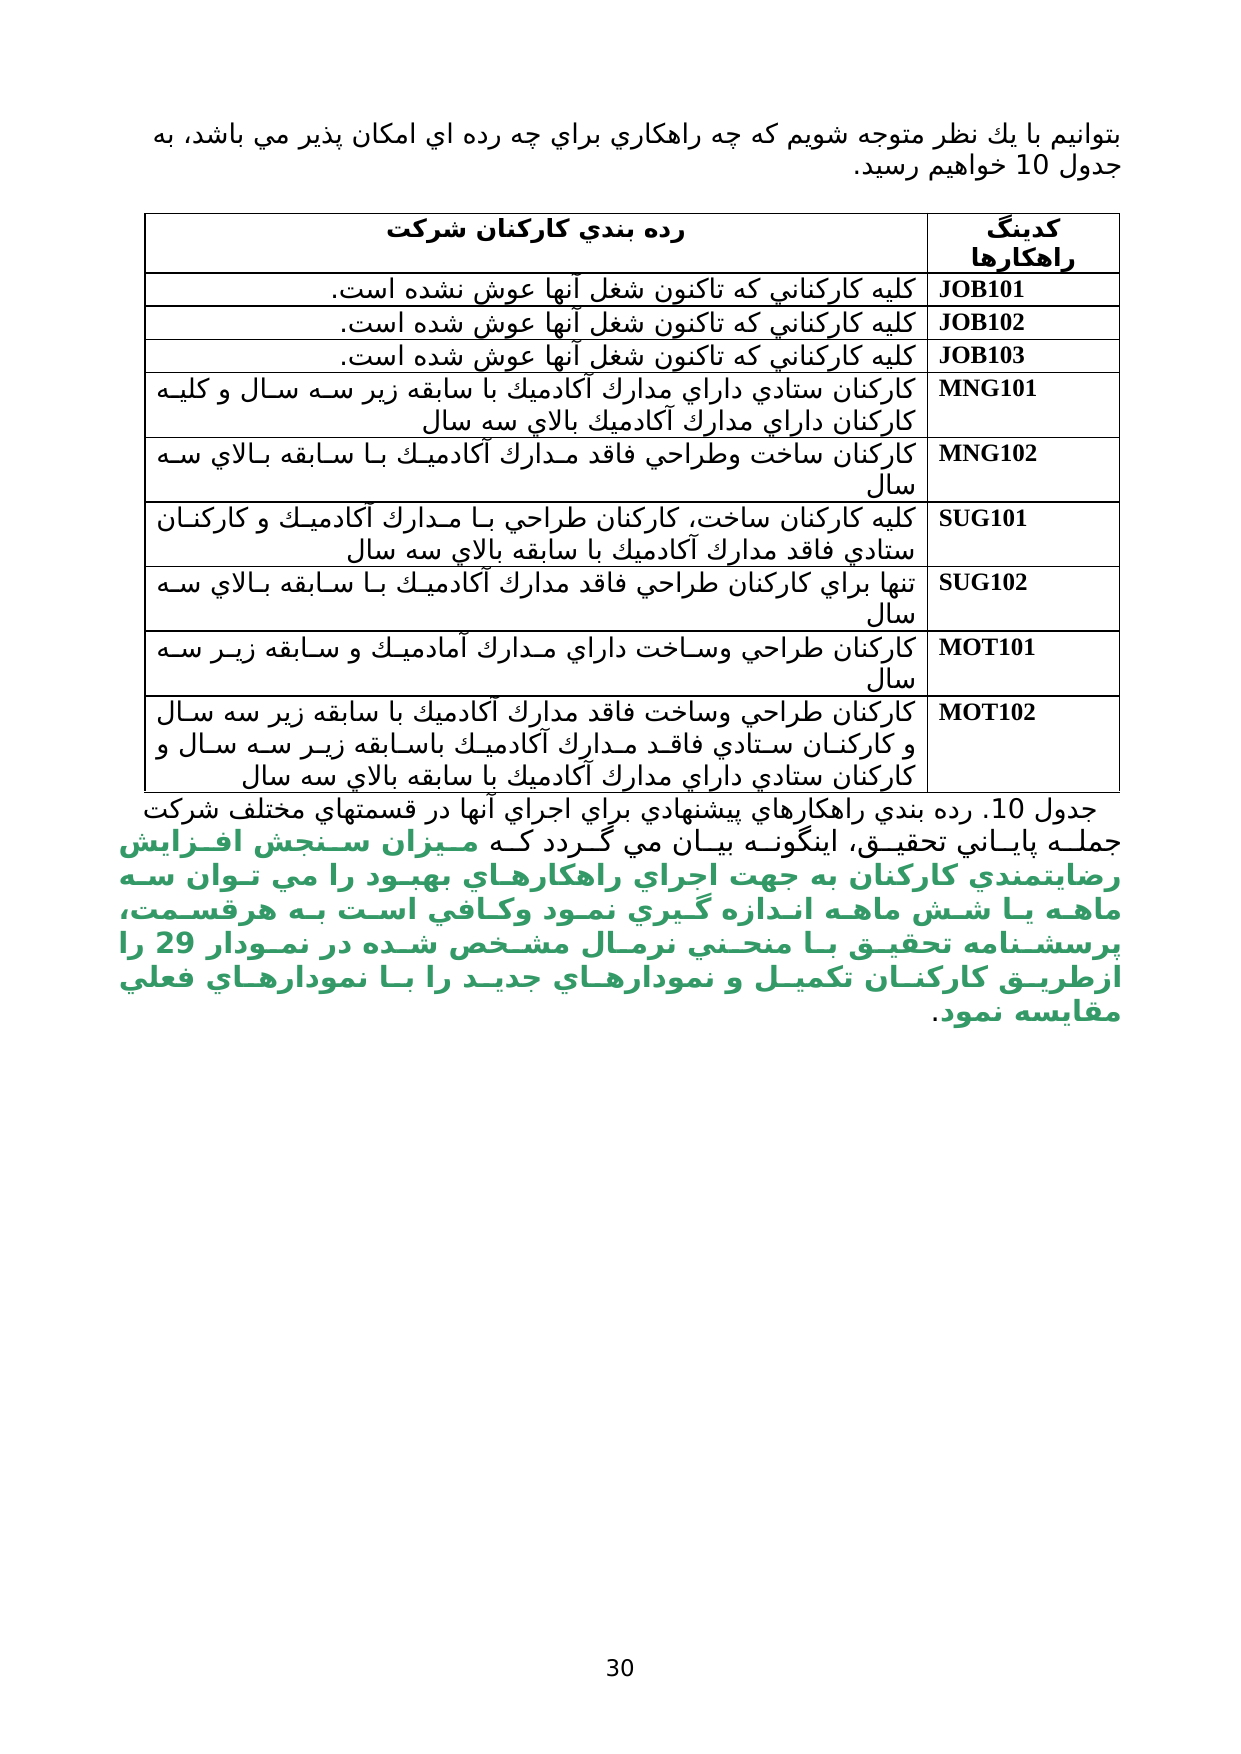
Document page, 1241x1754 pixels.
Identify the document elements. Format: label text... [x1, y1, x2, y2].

table_cell كاركنان طراحي وساخت داراي مدارك آمادميك و سابقه زير سه سال [146, 632, 927, 695]
table_cell JOB101 [928, 274, 1119, 305]
table_cell JOB103 [928, 340, 1119, 372]
table_cell كاركنان طراحي وساخت فاقد مدارك آكادميك با سابقه زير سه سال و كاركنان ستادي فاقد مدارك آكادميك باسابقه زير سه سال و كاركنان ستادي داراي مدارك آكادميك با سابقه بالاي سه سال [146, 697, 927, 791]
table_cell MOT101 [928, 632, 1119, 695]
table_cell كليه كاركناني كه تاكنون شغل آنها عوش نشده است. [146, 274, 927, 305]
table_cell JOB102 [928, 307, 1119, 338]
table_cell كليه كاركناني كه تاكنون شغل آنها عوش شده است. [146, 340, 927, 372]
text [118, 118, 1122, 181]
table_cell كاركنان ساخت وطراحي فاقد مدارك آكادميك با سابقه بالاي سه سال [146, 438, 927, 501]
table_cell كليه كاركنان ساخت، كاركنان طراحي با مدارك آكادميك و كاركنان ستادي فاقد مدارك آكادميك با سابقه بالاي سه سال [146, 503, 927, 566]
table_cell كاركنان ستادي داراي مدارك آكادميك با سابقه زير سه سال و كليه كاركنان داراي مدارك آكادميك بالاي سه سال [146, 373, 927, 436]
table_header كدينگ راهكارها [928, 214, 1119, 272]
table_cell MNG101 [928, 373, 1119, 436]
text جمله پاياني تحقيق، اينگونه بيان مي گردد كه ميزان سنجش افزايش رضايتمندي كاركنان به جهت اجراي راهكارهاي بهبود را مي توان سه ماهه يا شش ماهه اندازه گيري نمود وكافي است به هرقسمت، پرسشنامه تحقيق با منحني نرمال مشخص شده در نمودار 29 را ازطريق كاركنان تكميل و نمودارهاي جديد را با نمودارهاي فعلي مقايسه نمود. [118, 824, 1122, 1028]
table_cell SUG102 [928, 567, 1119, 630]
table_cell كليه كاركناني كه تاكنون شغل آنها عوش شده است. [146, 307, 927, 338]
table_header رده بندي كاركنان شركت [146, 214, 927, 272]
table_cell MNG102 [928, 438, 1119, 501]
table_cell SUG101 [928, 503, 1119, 566]
table_cell MOT102 [928, 697, 1119, 791]
text جدول 10. رده بندي راهكارهاي پيشنهادي براي اجراي آنها در قسمتهاي مختلف شركت [118, 793, 1122, 824]
table_cell تنها براي كاركنان طراحي فاقد مدارك آكادميك با سابقه بالاي سه سال [146, 567, 927, 630]
